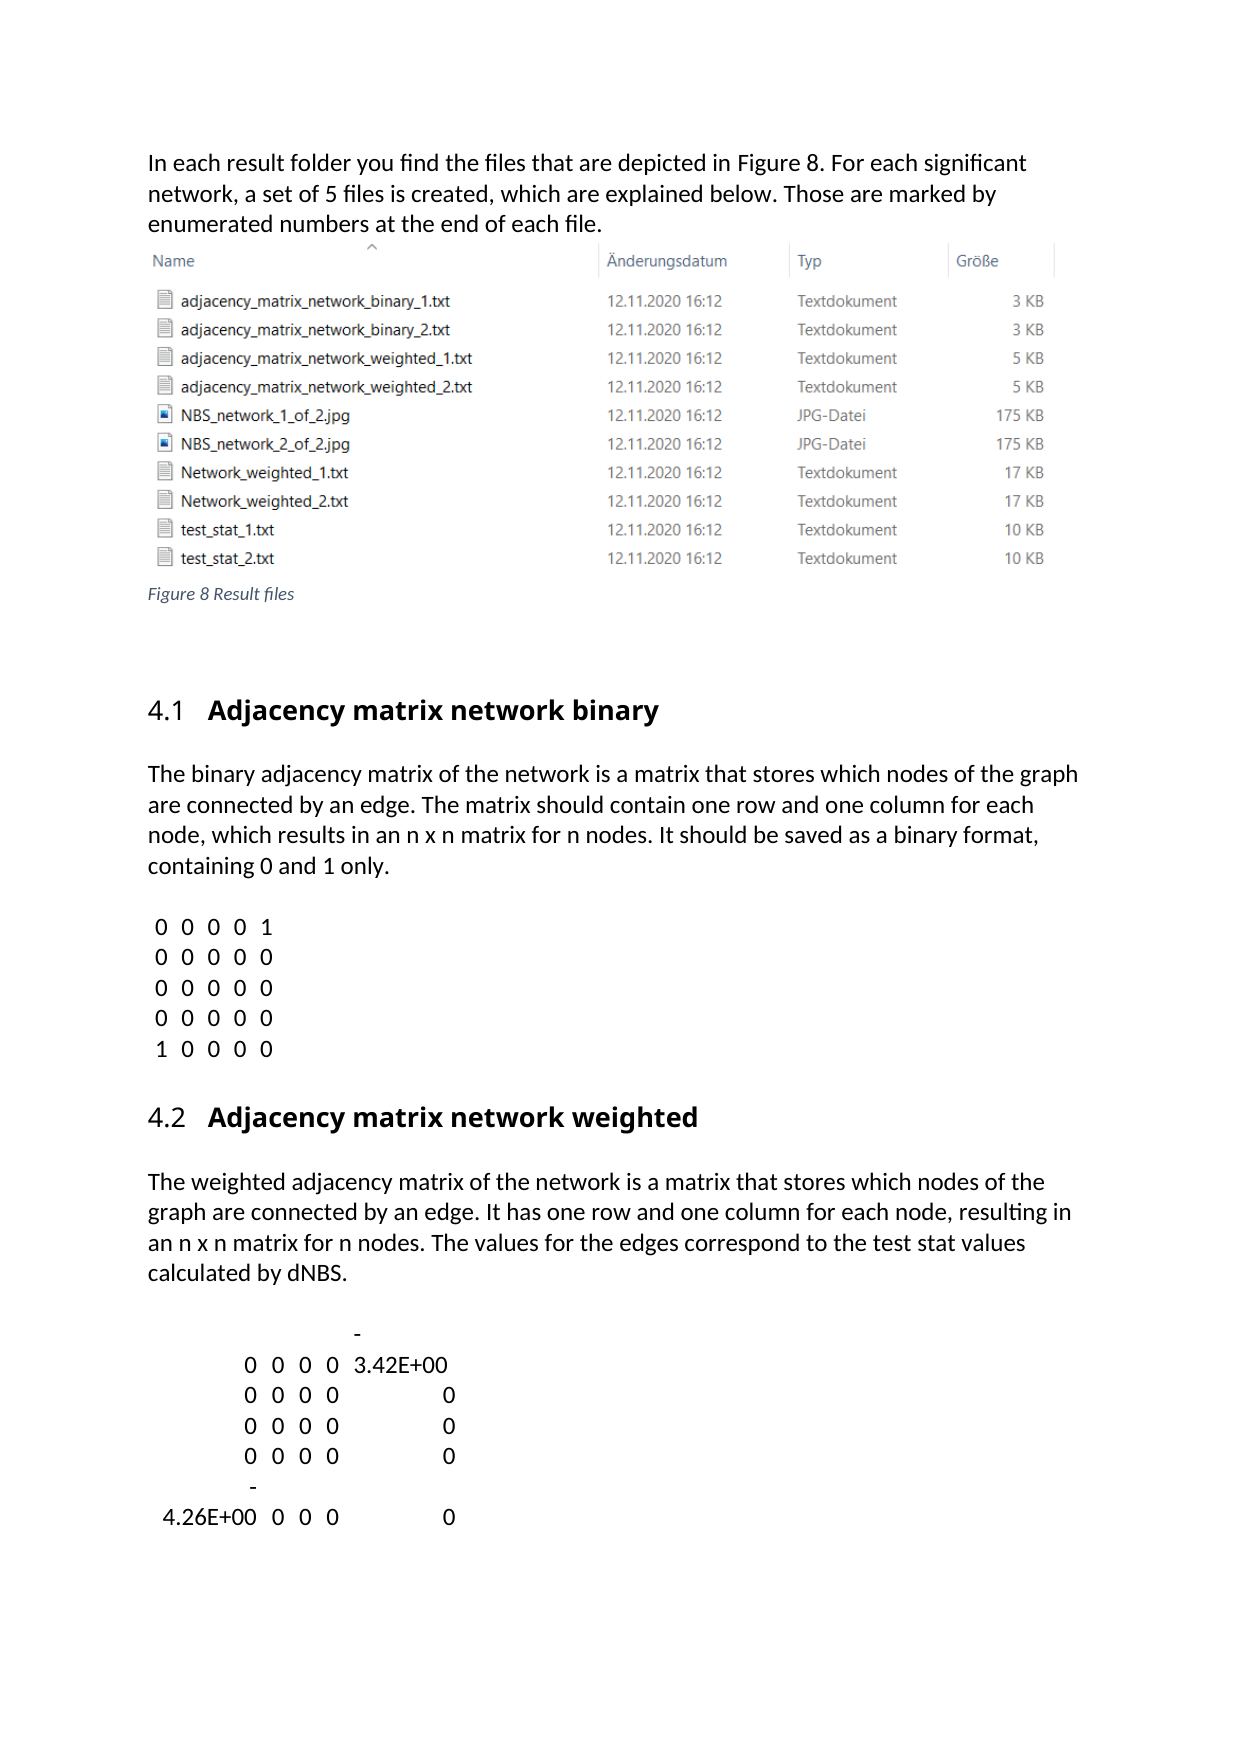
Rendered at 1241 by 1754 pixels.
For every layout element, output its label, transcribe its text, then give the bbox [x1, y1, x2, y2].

table_header 1 [253, 911, 279, 942]
table_header 0 [291, 1318, 319, 1379]
table_cell 0 [200, 942, 226, 972]
table_cell 0 [253, 1033, 279, 1064]
table_cell 0 [226, 972, 253, 1003]
table_cell 0 [174, 1033, 200, 1064]
table_cell 0 [226, 1003, 253, 1033]
table_header 0 [319, 1318, 346, 1379]
table_cell 0 [291, 1440, 319, 1471]
table_cell 0 [148, 1440, 264, 1471]
text The weighted adjacency matrix of the network is a matrix that stores which nodes of the graph are connected by an edge. It has one row and one column for each node, resulting in an n x n matrix for n nodes. The values for the edges correspond to the test stat values calculated by dNBS. [148, 1166, 1093, 1288]
table_cell 0 [148, 942, 174, 972]
table_cell 0 [291, 1471, 319, 1532]
table_cell 0 [319, 1410, 346, 1440]
table_header 0 [226, 911, 253, 942]
picture [147, 239, 1076, 582]
table_cell 0 [148, 1410, 264, 1440]
table_header 0 [200, 911, 226, 942]
text The binary adjacency matrix of the network is a matrix that stores which nodes of the graph are connected by an edge. The matrix should contain one row and one column for each node, which results in an n x n matrix for n nodes. It should be saved as a binary format, containing 0 and 1 only. [148, 758, 1093, 881]
text Figure 8 Result files [148, 582, 1093, 605]
table_header 0 [264, 1318, 291, 1379]
table_cell 0 [346, 1410, 463, 1440]
table_cell 0 [264, 1471, 291, 1532]
table_cell 0 [264, 1410, 291, 1440]
table_header -3.42E+00 [346, 1318, 463, 1379]
table_cell 0 [319, 1440, 346, 1471]
table_cell 0 [174, 1003, 200, 1033]
table_cell 0 [148, 1003, 174, 1033]
table_cell 0 [174, 942, 200, 972]
table_cell 0 [264, 1440, 291, 1471]
table_cell 0 [253, 972, 279, 1003]
subtitle Adjacency matrix network weighted [148, 1098, 1093, 1135]
table_header 0 [174, 911, 200, 942]
table_cell 0 [346, 1379, 463, 1410]
table_cell 0 [226, 1033, 253, 1064]
table_cell 0 [319, 1471, 346, 1532]
table_cell 0 [148, 1379, 264, 1410]
table_cell 0 [253, 1003, 279, 1033]
table_cell 0 [346, 1440, 463, 1471]
table_cell 0 [346, 1471, 463, 1532]
table_header 0 [148, 911, 174, 942]
table_cell 0 [148, 972, 174, 1003]
text In each result folder you find the files that are depicted in Figure 8. For each significant network, a set of 5 files is created, which are explained below. Those are marked by enumerated numbers at the end of each file. [148, 148, 1093, 239]
table_cell 0 [291, 1379, 319, 1410]
table_cell 0 [264, 1379, 291, 1410]
table_cell 1 [148, 1033, 174, 1064]
table_cell -4.26E+00 [148, 1471, 264, 1532]
table_cell 0 [174, 972, 200, 1003]
table_cell 0 [226, 942, 253, 972]
table_cell 0 [291, 1410, 319, 1440]
table_cell 0 [200, 972, 226, 1003]
table_header 0 [148, 1318, 264, 1379]
table_cell 0 [200, 1003, 226, 1033]
subtitle Adjacency matrix network binary [148, 691, 1093, 728]
table_cell 0 [200, 1033, 226, 1064]
table_cell 0 [319, 1379, 346, 1410]
table_cell 0 [253, 942, 279, 972]
